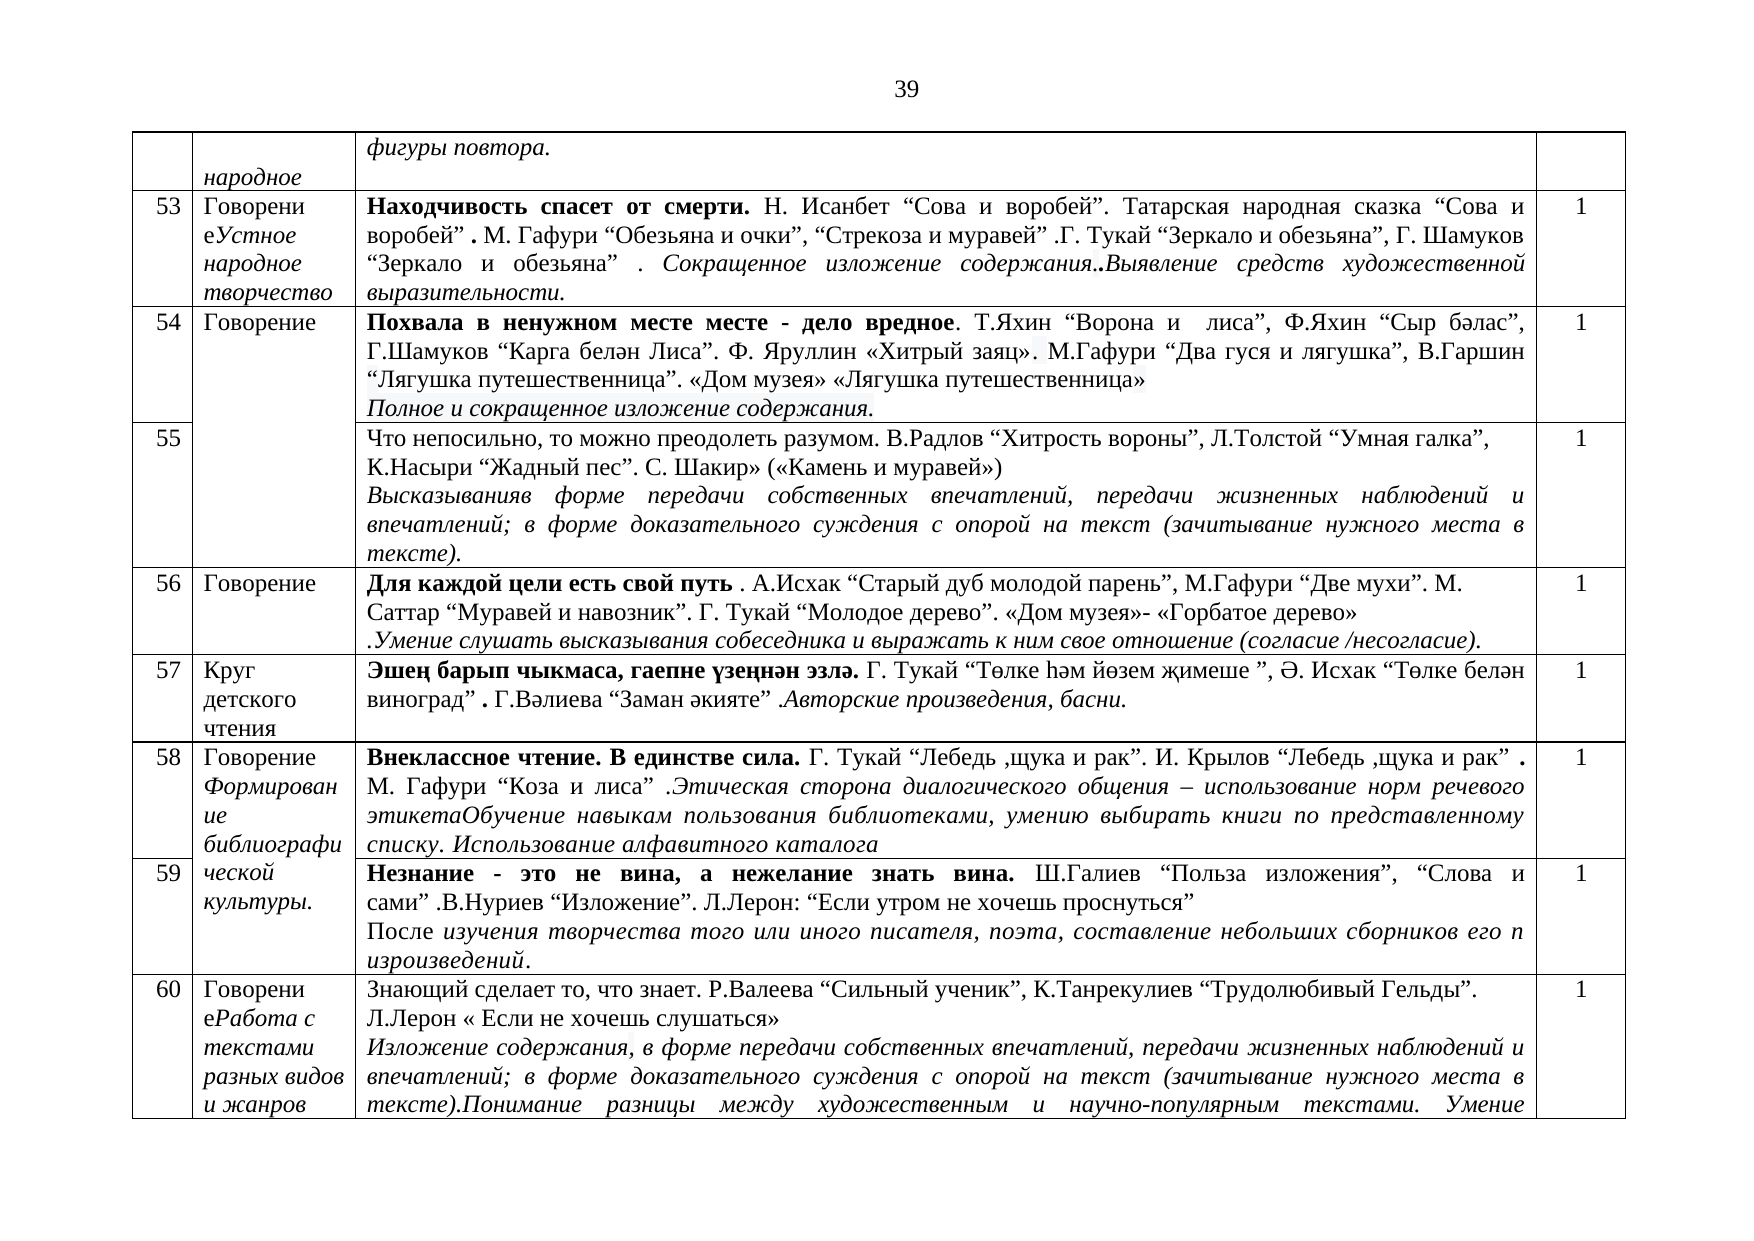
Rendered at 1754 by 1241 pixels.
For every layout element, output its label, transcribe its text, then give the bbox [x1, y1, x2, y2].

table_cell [356, 975, 1536, 1118]
table_cell Находчивость спасет от смерти. Н. Исанбет “Сова и воробей”. Татарская народная сказка “Сова и воробей” . М. Гафури “Обезьяна и очки”, “Стрекоза и муравей” .Г. Тукай “Зеркало и обезьяна”, Г. Шамуков “Зеркало и обезьяна” . Сокращенное изложение содержания..Выявление средств художественной выразительности. [356, 191, 1536, 306]
table_cell 59 [133, 859, 192, 973]
table_cell 60 [133, 975, 192, 1118]
table_cell Похвала в ненужном месте месте - дело вредное. Т.Яхин “Ворона и лиса”, Ф.Яхин “Сыр бәлас”, Г.Шамуков “Карга белән Лиса”. Ф. Яруллин «Хитрый заяц». М.Гафури “Два гуся и лягушка”, В.Гаршин “Лягушка путешественница”. «Дом музея» «Лягушка путешественница» Полное и сокращенное изложение содержания. [874, 307, 1536, 422]
table_cell 1 [1537, 568, 1625, 654]
table_cell 56 [133, 568, 192, 654]
table_cell 1 [1537, 975, 1625, 1118]
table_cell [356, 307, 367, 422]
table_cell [193, 975, 355, 1118]
table_cell Говорение [193, 568, 355, 654]
table_cell 1 [1537, 307, 1625, 422]
table_cell Внеклассное чтение. В единстве сила. Г. Тукай “Лебедь ,щука и рак”. И. Крылов “Лебедь ,щука и рак” . М. Гафури “Коза и лиса” .Этическая сторона диалогического общения – использование норм речевого этикетаОбучение навыкам пользования библиотеками, умению выбирать книги по представленному списку. Использование алфавитного каталога [356, 743, 1536, 857]
table_cell Для каждой цели есть свой путь . А.Исхак “Старый дуб молодой парень”, М.Гафури “Две мухи”. М. Саттар “Муравей и навозник”. Г. Тукай “Молодое дерево”. «Дом музея»- «Горбатое дерево» .Умение слушать высказывания собеседника и выражать к ним свое отношение (согласие /несогласие). [356, 568, 1536, 654]
table_cell 58 [133, 743, 192, 857]
table_cell Говорение [193, 307, 355, 567]
table_cell 55 [133, 423, 192, 567]
table_cell 52 [133, 133, 192, 190]
table_cell 1 [1537, 191, 1625, 306]
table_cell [356, 133, 1536, 190]
table_cell Круг детского чтения [193, 655, 355, 741]
table_cell Незнание - это не вина, а нежелание знать вина. Ш.Галиев “Польза изложения”, “Слова и сами” .В.Нуриев “Изложение”. Л.Лерон: “Если утром не хочешь проснуться” После изучения творчества того или иного писателя, поэта, составление небольших сборников его п изроизведений. [356, 859, 1536, 973]
table_cell 1 [1537, 655, 1625, 741]
table_cell 54 [133, 307, 192, 422]
table_cell 1 [1537, 423, 1625, 567]
table_cell 57 [133, 655, 192, 741]
table_cell Что непосильно, то можно преодолеть разумом. В.Радлов “Хитрость вороны”, Л.Толстой “Умная галка”, К.Насыри “Жадный пес”. С. Шакир» («Камень и муравей») Высказыванияв форме передачи собственных впечатлений, передачи жизненных наблюдений и впечатлений; в форме доказательного суждения с опорой на текст (зачитывание нужного места в тексте). [356, 423, 1536, 567]
table_cell Эшең барып чыкмаса, гаепне үзеңнән эзлә. Г. Тукай “Төлке һәм йөзем җимеше ”, Ә. Исхак “Төлке белән виноград” . Г.Вәлиева “Заман әкияте” .Авторские произведения, басни. [356, 655, 1536, 741]
table_cell ГоворениеУстное народное творчество [193, 191, 355, 306]
table_cell Говорение Формирование библиографической культуры. [193, 743, 355, 973]
table_cell 1 [1537, 133, 1625, 190]
table_cell 1 [1537, 859, 1625, 973]
table_cell 1 [1537, 743, 1625, 857]
table_cell 53 [133, 191, 192, 306]
